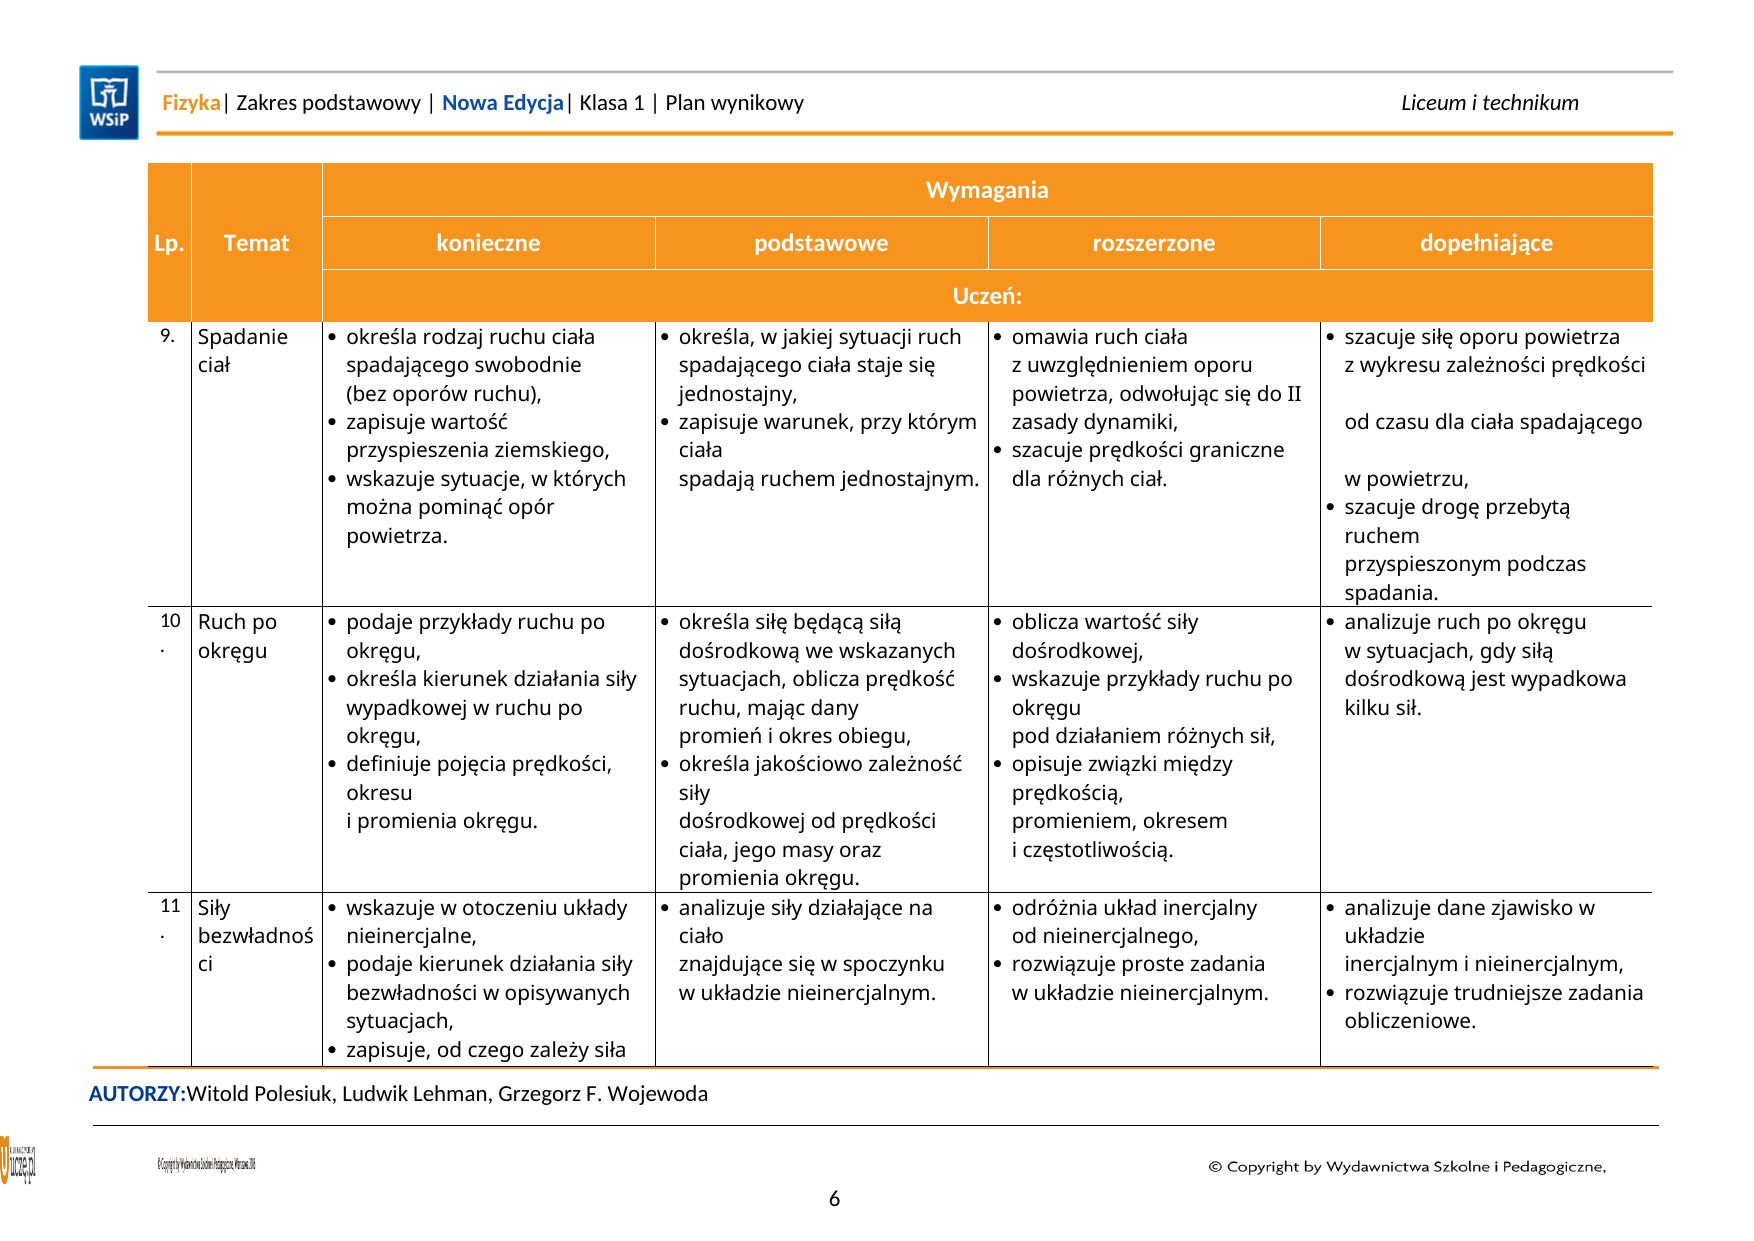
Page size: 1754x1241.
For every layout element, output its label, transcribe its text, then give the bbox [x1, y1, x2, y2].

picture [0, 7, 1674, 164]
table_cell Siły bezwładności [192, 893, 322, 1066]
table_cell 11. [148, 893, 191, 1066]
table_cell określa siłę będącą siłą dośrodkową we wskazanych sytuacjach, oblicza prędkość ruchu, mając dany promień i okres obiegu, określa jakościowo zależność siły dośrodkowej od prędkości ciała, jego masy oraz promienia okręgu. [656, 607, 988, 892]
table_cell Uczeń: [323, 270, 1653, 322]
table_cell określa, w jakiej sytuacji ruch spadającego ciała staje się jednostajny, zapisuje warunek, przy którym ciała spadają ruchem jednostajnym. [656, 322, 988, 606]
table_cell odróżnia układ inercjalny od nieinercjalnego, rozwiązuje proste zadania w układzie nieinercjalnym. [989, 893, 1320, 1066]
table_cell rozszerzone [989, 217, 1320, 269]
table_cell konieczne [323, 217, 655, 269]
table_cell szacuje siłę oporu powietrza z wykresu zależności prędkości od czasu dla ciała spadającego w powietrzu, szacuje drogę przebytą ruchem przyspieszonym podczas spadania. [1321, 322, 1653, 606]
table_cell Spadanie ciał [192, 322, 322, 606]
picture [1180, 1140, 1607, 1185]
table_header Wymagania [323, 163, 1653, 216]
table_cell Ruch po okręgu [192, 607, 322, 892]
table_cell analizuje dane zjawisko w układzie inercjalnym i nieinercjalnym, rozwiązuje trudniejsze zadania obliczeniowe. [1321, 892, 1653, 1066]
table_cell określa rodzaj ruchu ciała spadającego swobodnie (bez oporów ruchu), zapisuje wartość przyspieszenia ziemskiego, wskazuje sytuacje, w których można pominąć opór powietrza. [323, 322, 655, 606]
table_header Temat [192, 163, 322, 322]
table_cell analizuje ruch po okręgu w sytuacjach, gdy siłą dośrodkową jest wypadkowa kilku sił. [1321, 606, 1653, 892]
table_cell podaje przykłady ruchu po okręgu, określa kierunek działania siły wypadkowej w ruchu po okręgu, definiuje pojęcia prędkości, okresu i promienia okręgu. [323, 607, 655, 892]
table_cell omawia ruch ciała z uwzględnieniem oporu powietrza, odwołując się do II zasady dynamiki, szacuje prędkości graniczne dla różnych ciał. [989, 322, 1320, 606]
table_cell dopełniające [1321, 217, 1653, 269]
table_cell 10. [148, 607, 191, 892]
table_cell 9. [148, 322, 191, 606]
table_cell oblicza wartość siły dośrodkowej, wskazuje przykłady ruchu po okręgu pod działaniem różnych sił, opisuje związki między prędkością, promieniem, okresem i częstotliwością. [989, 607, 1320, 892]
table_cell podstawowe [656, 217, 988, 269]
table_cell analizuje siły działające na ciało znajdujące się w spoczynku w układzie nieinercjalnym. [656, 893, 988, 1066]
table_header Lp. [148, 163, 191, 322]
